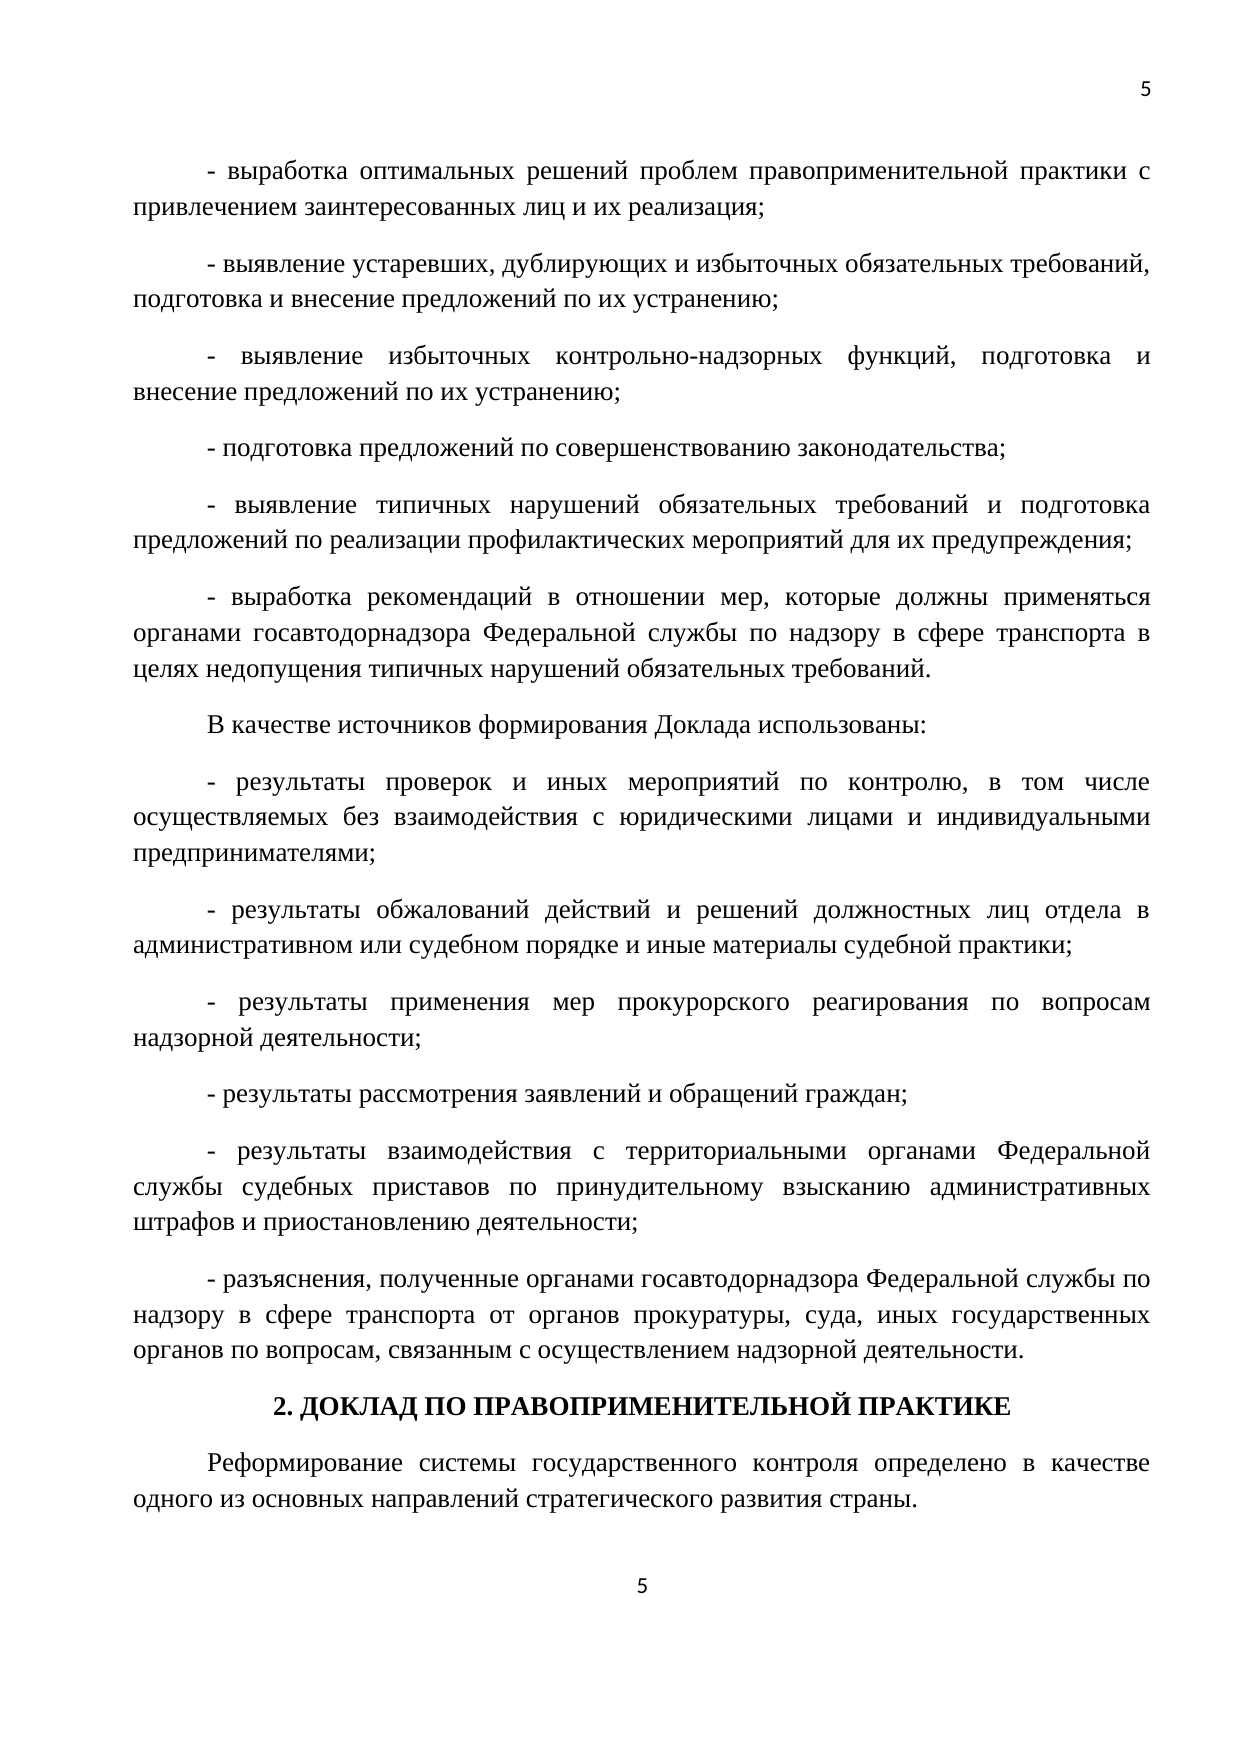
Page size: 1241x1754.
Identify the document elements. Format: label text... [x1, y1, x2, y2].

text - выработка оптимальных решений проблем правоприменительной практики с привлечением заинтересованных лиц и их реализация; [133, 154, 1152, 221]
text - результаты взаимодействия с территориальными органами Федеральной службы судебных приставов по принудительному взысканию административных штрафов и приостановлению деятельности; [133, 1134, 1152, 1237]
text - результаты рассмотрения заявлений и обращений граждан; [133, 1077, 1152, 1108]
text - выявление типичных нарушений обязательных требований и подготовка предложений по реализации профилактических мероприятий для их предупреждения; [133, 488, 1152, 555]
text - выявление избыточных контрольно-надзорных функций, подготовка и внесение предложений по их устранению; [133, 339, 1152, 406]
text Реформирование системы государственного контроля определено в качестве одного из основных направлений стратегического развития страны. [133, 1447, 1152, 1513]
text - выявление устаревших, дублирующих и избыточных обязательных требований, подготовка и внесение предложений по их устранению; [133, 247, 1152, 314]
text 2. ДОКЛАД ПО ПРАВОПРИМЕНИТЕЛЬНОЙ ПРАКТИКЕ [133, 1390, 1152, 1421]
text - разъяснения, полученные органами госавтодорнадзора Федеральной службы по надзору в сфере транспорта от органов прокуратуры, суда, иных государственных органов по вопросам, связанным с осуществлением надзорной деятельности. [133, 1262, 1152, 1364]
text В качестве источников формирования Доклада использованы: [133, 708, 1152, 739]
text - результаты применения мер прокурорского реагирования по вопросам надзорной деятельности; [133, 985, 1152, 1052]
text - результаты проверок и иных мероприятий по контролю, в том числе осуществляемых без взаимодействия с юридическими лицами и индивидуальными предпринимателями; [133, 765, 1152, 867]
text - выработка рекомендаций в отношении мер, которые должны применяться органами госавтодорнадзора Федеральной службы по надзору в сфере транспорта в целях недопущения типичных нарушений обязательных требований. [133, 580, 1152, 683]
text - результаты обжалований действий и решений должностных лиц отдела в административном или судебном порядке и иные материалы судебной практики; [133, 893, 1152, 960]
text - подготовка предложений по совершенствованию законодательства; [133, 431, 1152, 462]
